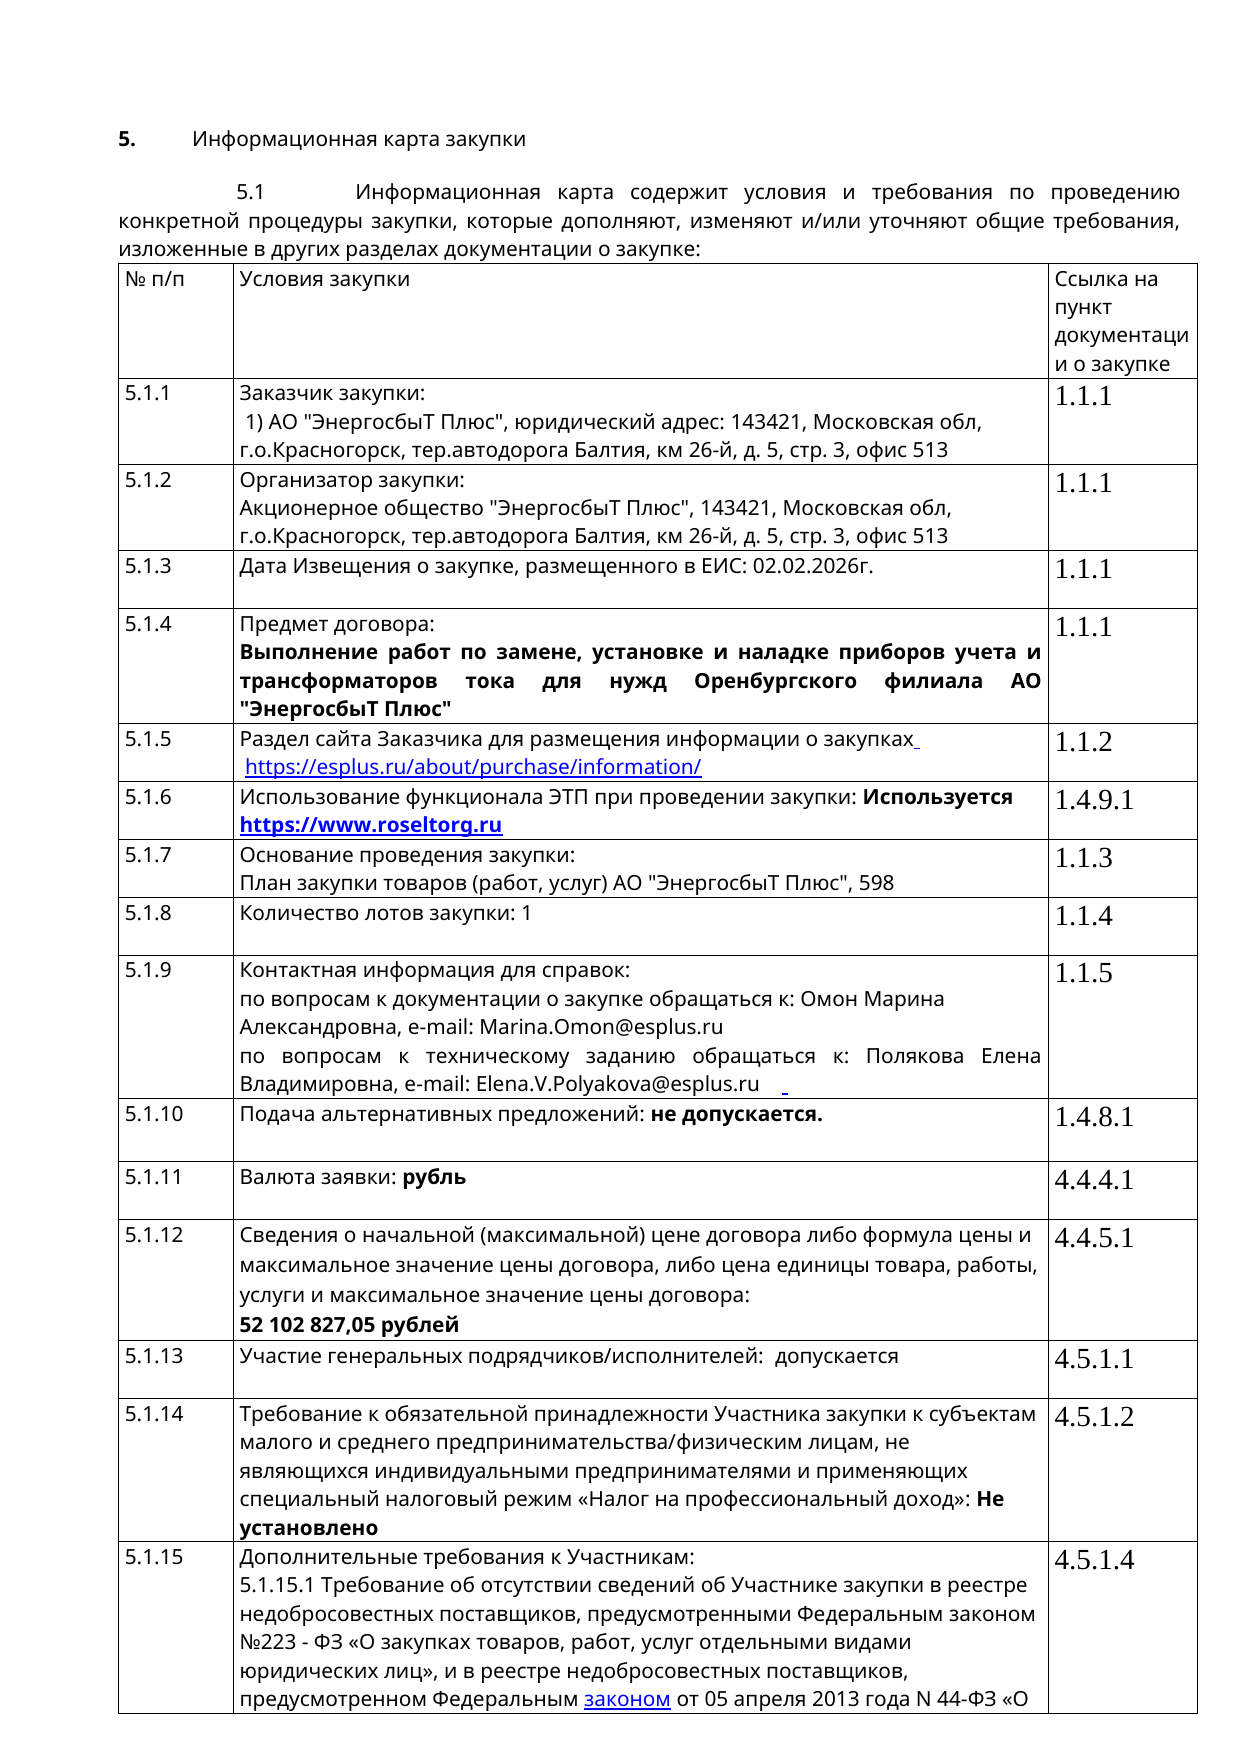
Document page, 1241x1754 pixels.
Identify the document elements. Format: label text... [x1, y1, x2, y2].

table_cell 1.1.3 [1049, 840, 1197, 897]
table_cell 1.1.4 [1049, 898, 1197, 954]
table_cell Использование функционала ЭТП при проведении закупки: Используется https://www.roseltorg.ru [234, 782, 1048, 839]
table_cell 1.1.1 [1049, 551, 1197, 608]
table_cell [119, 1399, 233, 1541]
table_cell [119, 1220, 233, 1340]
table_cell 1.4.8.1 [1049, 1099, 1197, 1161]
table_header № п/п [119, 264, 233, 377]
table_cell [119, 1162, 233, 1219]
table_cell [119, 840, 233, 897]
table_cell 4.4.4.1 [1049, 1162, 1197, 1219]
table_cell 1.1.1 [1049, 465, 1197, 550]
table_cell Организатор закупки: Акционерное общество "ЭнергосбыТ Плюс", 143421, Московская обл, г.о.Красногорск, тер.автодорога Балтия, км 26-й, д. 5, стр. 3, офис 513 [234, 465, 1048, 550]
table_cell 4.4.5.1 [1049, 1220, 1197, 1340]
table_cell [119, 551, 233, 608]
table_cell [234, 1542, 1048, 1713]
table_cell [119, 898, 233, 954]
table_cell Основание проведения закупки: План закупки товаров (работ, услуг) АО "ЭнергосбыТ Плюс", 598 [234, 840, 1048, 897]
table_cell 1.1.5 [1049, 956, 1197, 1098]
table_cell [119, 1542, 233, 1713]
table_cell Количество лотов закупки: 1 [234, 898, 1048, 954]
table_cell 4.5.1.4 [1049, 1542, 1197, 1713]
table_cell [119, 782, 233, 839]
table_cell Требование к обязательной принадлежности Участника закупки к субъектам малого и среднего предпринимательства/физическим лицам, не являющихся индивидуальными предпринимателями и применяющих специальный налоговый режим «Налог на профессиональный доход»: Не установлено [234, 1399, 1048, 1541]
table_cell Участие генеральных подрядчиков/исполнителей: допускается [234, 1341, 1048, 1398]
table_cell Валюта заявки: рубль [234, 1162, 1048, 1219]
table_cell Подача альтернативных предложений: не допускается. [234, 1099, 1048, 1161]
text 5.1 Информационная карта содержит условия и требования по проведению конкретной процедуры закупки, которые дополняют, изменяют и/или уточняют общие требования, изложенные в других разделах документации о закупке: [118, 177, 1181, 263]
table_header Условия закупки [234, 264, 1048, 377]
table_cell 4.5.1.1 [1049, 1341, 1197, 1398]
table_cell 1.1.2 [1049, 724, 1197, 781]
table_cell [119, 1099, 233, 1161]
table_cell [119, 379, 233, 464]
table_cell 1.1.1 [1049, 379, 1197, 464]
table_cell Заказчик закупки: 1) АО "ЭнергосбыТ Плюс", юридический адрес: 143421, Московская обл, г.о.Красногорск, тер.автодорога Балтия, км 26-й, д. 5, стр. 3, офис 513 [234, 379, 1048, 464]
table_cell [119, 465, 233, 550]
table_cell Контактная информация для справок: по вопросам к документации о закупке обращаться к: Омон Марина Александровна, e-mail: Marina.Omon@esplus.ru по вопросам к техническому заданию обращаться к: Полякова Елена Владимировна, e-mail: Elena.V.Polyakova@esplus.ru [234, 956, 1048, 1098]
subtitle Информационная карта закупки [118, 124, 1181, 152]
table_cell Сведения о начальной (максимальной) цене договора либо формула цены и максимальное значение цены договора, либо цена единицы товара, работы, услуги и максимальное значение цены договора: 52 102 827,05 рублей [234, 1220, 1048, 1340]
table_cell [119, 724, 233, 781]
table_cell [119, 609, 233, 723]
table_cell [119, 956, 233, 1098]
table_cell Раздел сайта Заказчика для размещения информации о закупках https://esplus.ru/about/purchase/information/ [234, 724, 1048, 781]
table_cell 4.5.1.2 [1049, 1399, 1197, 1541]
table_cell [119, 1341, 233, 1398]
table_cell Предмет договора: Выполнение работ по замене, установке и наладке приборов учета и трансформаторов тока для нужд Оренбургского филиала АО "ЭнергосбыТ Плюс" [234, 609, 1048, 723]
table_cell Дата Извещения о закупке, размещенного в ЕИС: 02.02.2026г. [234, 551, 1048, 608]
table_cell 1.1.1 [1049, 609, 1197, 723]
table_cell 1.4.9.1 [1049, 782, 1197, 839]
table_header Ссылка на пункт документации о закупке [1049, 264, 1197, 377]
